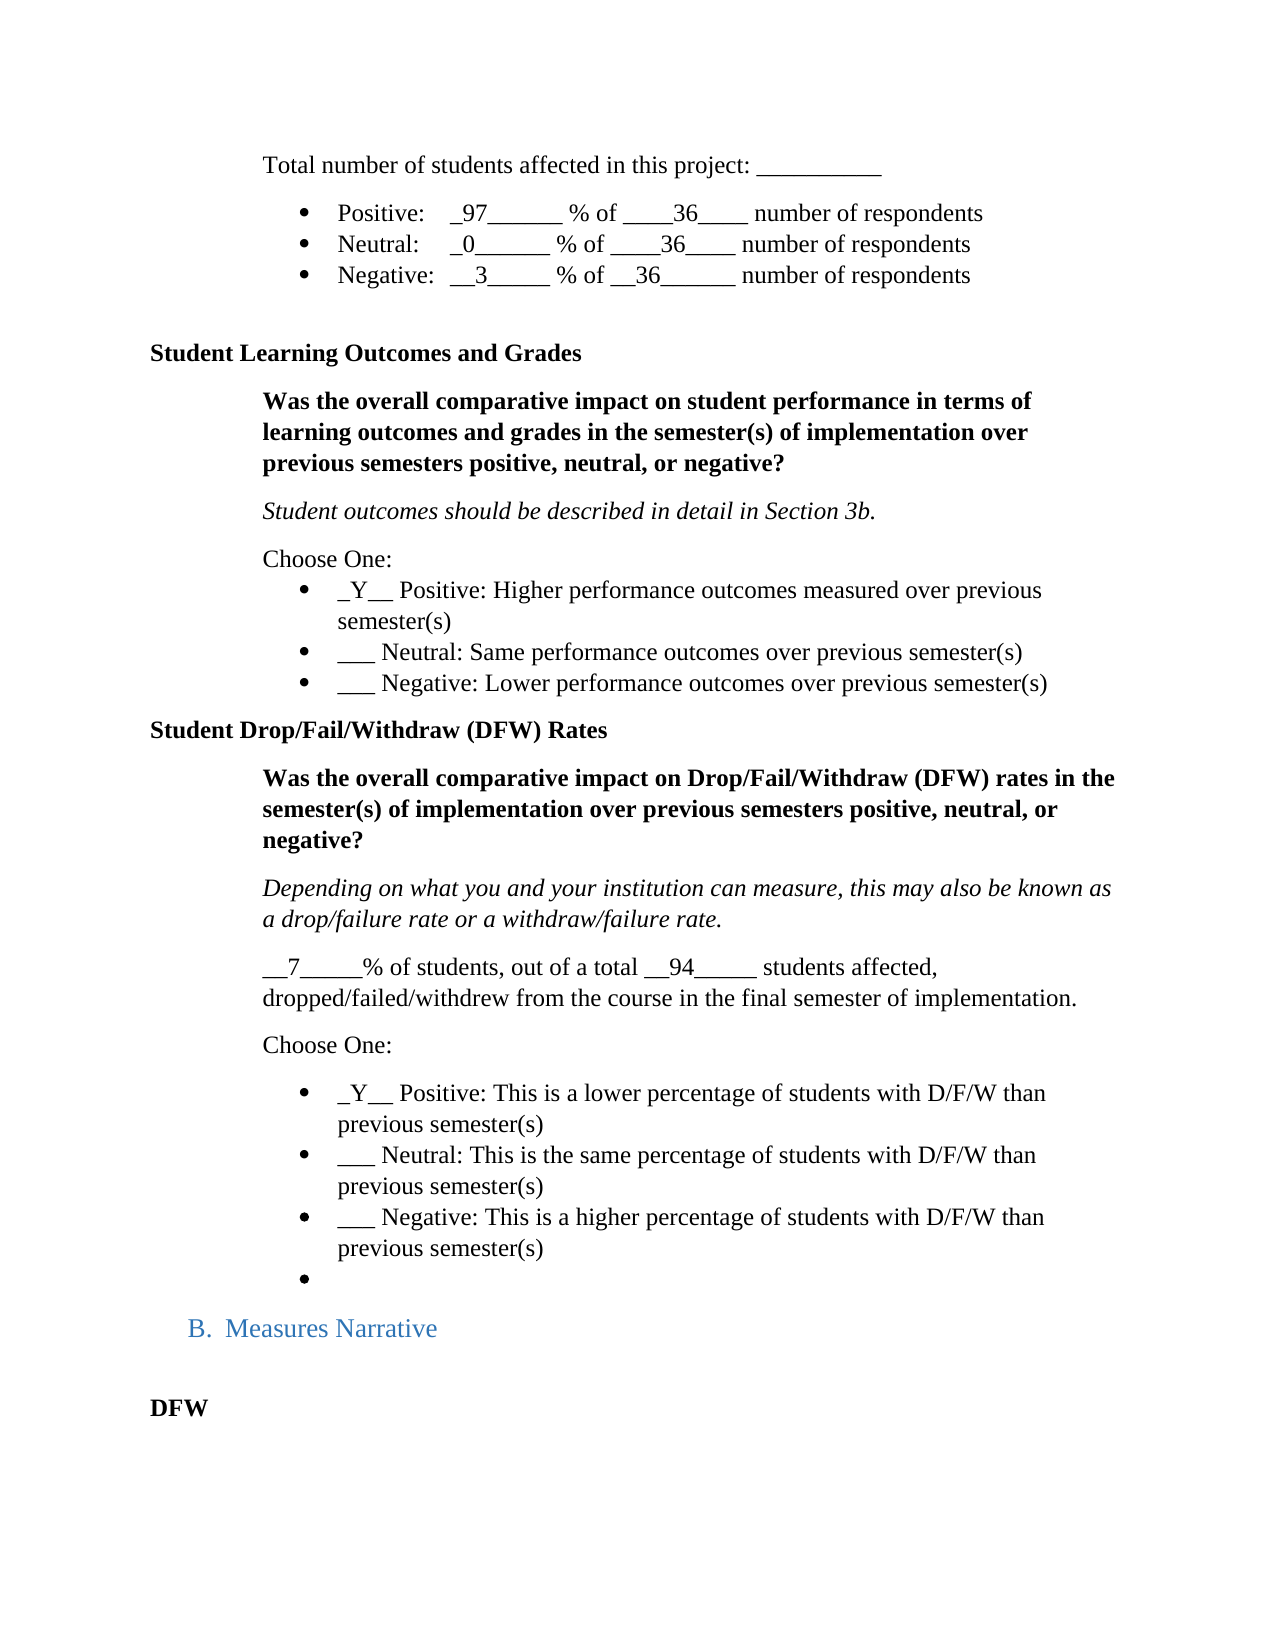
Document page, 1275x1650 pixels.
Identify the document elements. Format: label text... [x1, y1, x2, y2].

subtitle Measures Narrative [187, 1312, 1125, 1343]
text Student Learning Outcomes and Grades [150, 338, 1125, 367]
text DFW [150, 1393, 1125, 1422]
text Was the overall comparative impact on Drop/Fail/Withdraw (DFW) rates in the semester(s) of implementation over previous semesters positive, neutral, or negative? [262, 763, 1125, 854]
list Negative: __3_____ % of __36______ number of respondents [300, 260, 1125, 288]
list Positive: _97______ % of ____36____ number of respondents [300, 198, 1125, 226]
text Choose One: [262, 1031, 1125, 1059]
text __7_____% of students, out of a total __94_____ students affected, dropped/failed/withdrew from the course in the final semester of implementation. [262, 952, 1125, 1012]
list ___ Negative: Lower performance outcomes over previous semester(s) [300, 668, 1125, 697]
text Total number of students affected in this project: __________ [262, 150, 1125, 179]
list Neutral: _0______ % of ____36____ number of respondents [300, 229, 1125, 257]
list ___ Negative: This is a higher percentage of students with D/F/W than previous semester(s) [300, 1202, 1125, 1262]
text Student Drop/Fail/Withdraw (DFW) Rates [150, 716, 1125, 744]
list _Y__ Positive: This is a lower percentage of students with D/F/W than previous semester(s) [300, 1078, 1125, 1138]
text Depending on what you and your institution can measure, this may also be known as a drop/failure rate or a withdraw/failure rate. [262, 873, 1125, 933]
list ___ Neutral: This is the same percentage of students with D/F/W than previous semester(s) [300, 1140, 1125, 1200]
text Student outcomes should be described in detail in Section 3b. [262, 496, 1125, 525]
list _Y__ Positive: Higher performance outcomes measured over previous semester(s) [300, 575, 1125, 634]
list ___ Neutral: Same performance outcomes over previous semester(s) [300, 637, 1125, 666]
list Choose One: [262, 544, 1125, 572]
text Was the overall comparative impact on student performance in terms of learning outcomes and grades in the semester(s) of implementation over previous semesters positive, neutral, or negative? [262, 386, 1125, 477]
